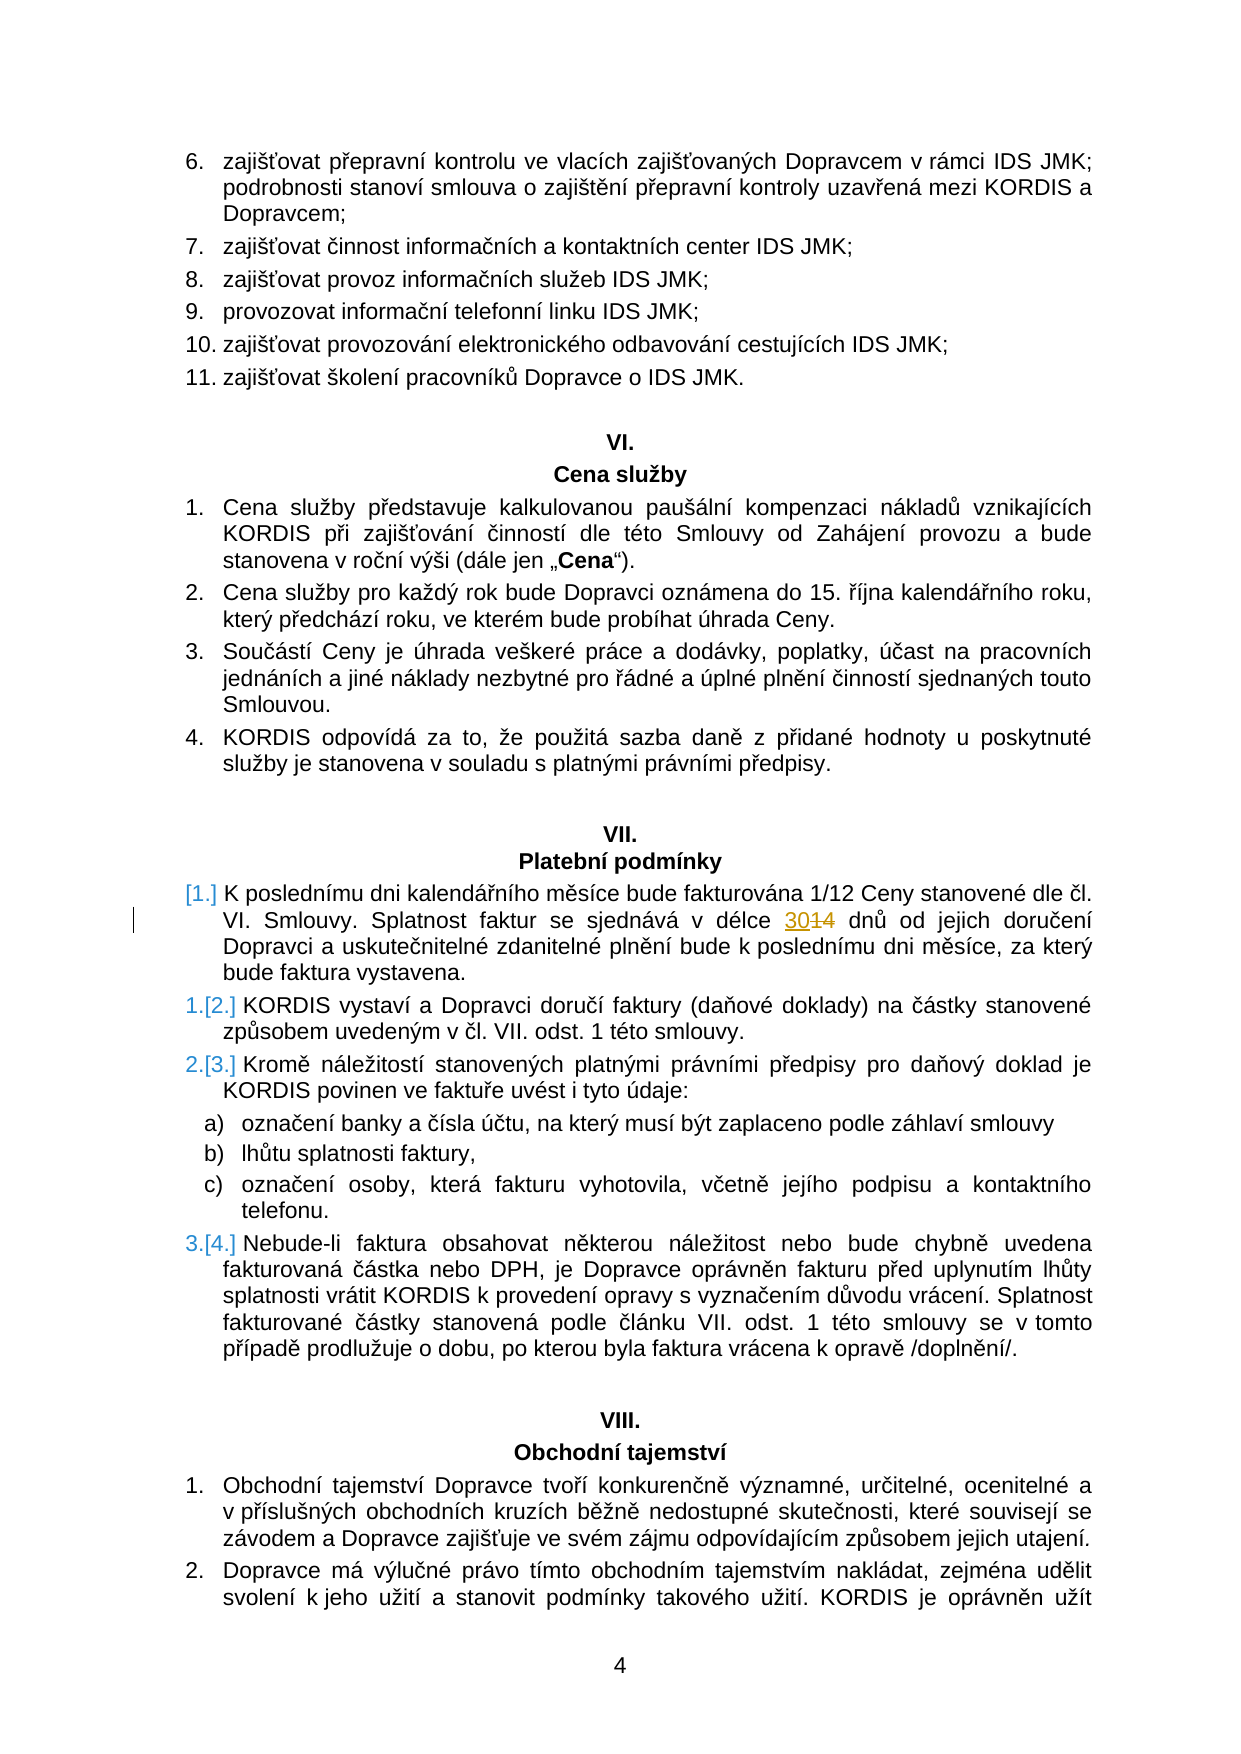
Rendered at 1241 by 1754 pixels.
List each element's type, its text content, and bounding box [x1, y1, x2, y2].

list Součástí Ceny je úhrada veškeré práce a dodávky, poplatky, účast na pracovních jednáních a jiné náklady nezbytné pro řádné a úplné plnění činností sjednaných touto Smlouvou. [185, 638, 1092, 717]
list zajišťovat přepravní kontrolu ve vlacích zajišťovaných Dopravcem v rámci IDS JMK; podrobnosti stanoví smlouva o zajištění přepravní kontroly uzavřená mezi KORDIS a Dopravcem; [185, 148, 1092, 227]
list KORDIS odpovídá za to, že použitá sazba daně z přidané hodnoty u poskytnuté služby je stanovena v souladu s platnými právními předpisy. [185, 723, 1092, 776]
list K poslednímu dni kalendářního měsíce bude fakturována 1/12 Ceny stanovené dle čl. VI. Smlouvy. Splatnost faktur se sjednává v délce dnů od jejich doručení Dopravci a uskutečnitelné zdanitelné plnění bude k poslednímu dni měsíce, za který bude faktura vystavena. [185, 880, 1092, 986]
list lhůtu splatnosti faktury, [204, 1140, 1092, 1167]
list provozovat informační telefonní linku IDS JMK; [185, 298, 1092, 324]
list označení banky a čísla účtu, na který musí být zaplaceno podle záhlaví smlouvy [204, 1110, 1092, 1136]
list Cena služby představuje kalkulovanou paušální kompenzaci nákladů vznikajících KORDIS při zajišťování činností dle této Smlouvy od Zahájení provozu a bude stanovena v roční výši (dále jen „Cena“). [185, 494, 1092, 573]
list Cena služby pro každý rok bude Dopravci oznámena do 15. října kalendářního roku, který předchází roku, ve kterém bude probíhat úhrada Ceny. [185, 579, 1092, 632]
list zajišťovat činnost informačních a kontaktních center IDS JMK; [185, 233, 1092, 259]
text VIII. [148, 1407, 1092, 1433]
list KORDIS vystaví a Dopravci doručí faktury (daňové doklady) na částky stanovené způsobem uvedeným v čl. VII. odst. 1 této smlouvy. [185, 992, 1092, 1044]
list Nebude-li faktura obsahovat některou náležitost nebo bude chybně uvedena fakturovaná částka nebo DPH, je Dopravce oprávněn fakturu před uplynutím lhůty splatnosti vrátit KORDIS k provedení opravy s vyznačením důvodu vrácení. Splatnost fakturované částky stanovená podle článku VII. odst. 1 této smlouvy se v tomto případě prodlužuje o dobu, po kterou byla faktura vrácena k opravě /doplnění/. [185, 1230, 1092, 1362]
list zajišťovat provoz informačních služeb IDS JMK; [185, 266, 1092, 292]
list Obchodní tajemství Dopravce tvoří konkurenčně významné, určitelné, ocenitelné a v příslušných obchodních kruzích běžně nedostupné skutečnosti, které souvisejí se závodem a Dopravce zajišťuje ve svém zájmu odpovídajícím způsobem jejich utajení. [185, 1472, 1092, 1551]
text Platební podmínky [148, 848, 1092, 874]
list Kromě náležitostí stanovených platnými právními předpisy pro daňový doklad je KORDIS povinen ve faktuře uvést i tyto údaje: [185, 1051, 1092, 1103]
text VI. [148, 429, 1092, 455]
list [185, 1557, 1092, 1610]
text Cena služby [148, 461, 1092, 488]
list označení osoby, která fakturu vyhotovila, včetně jejího podpisu a kontaktního telefonu. [204, 1171, 1092, 1223]
text Obchodní tajemství [148, 1439, 1092, 1466]
list zajišťovat školení pracovníků Dopravce o IDS JMK. [185, 363, 1092, 390]
text VII. [148, 821, 1092, 848]
list zajišťovat provozování elektronického odbavování cestujících IDS JMK; [185, 331, 1092, 357]
